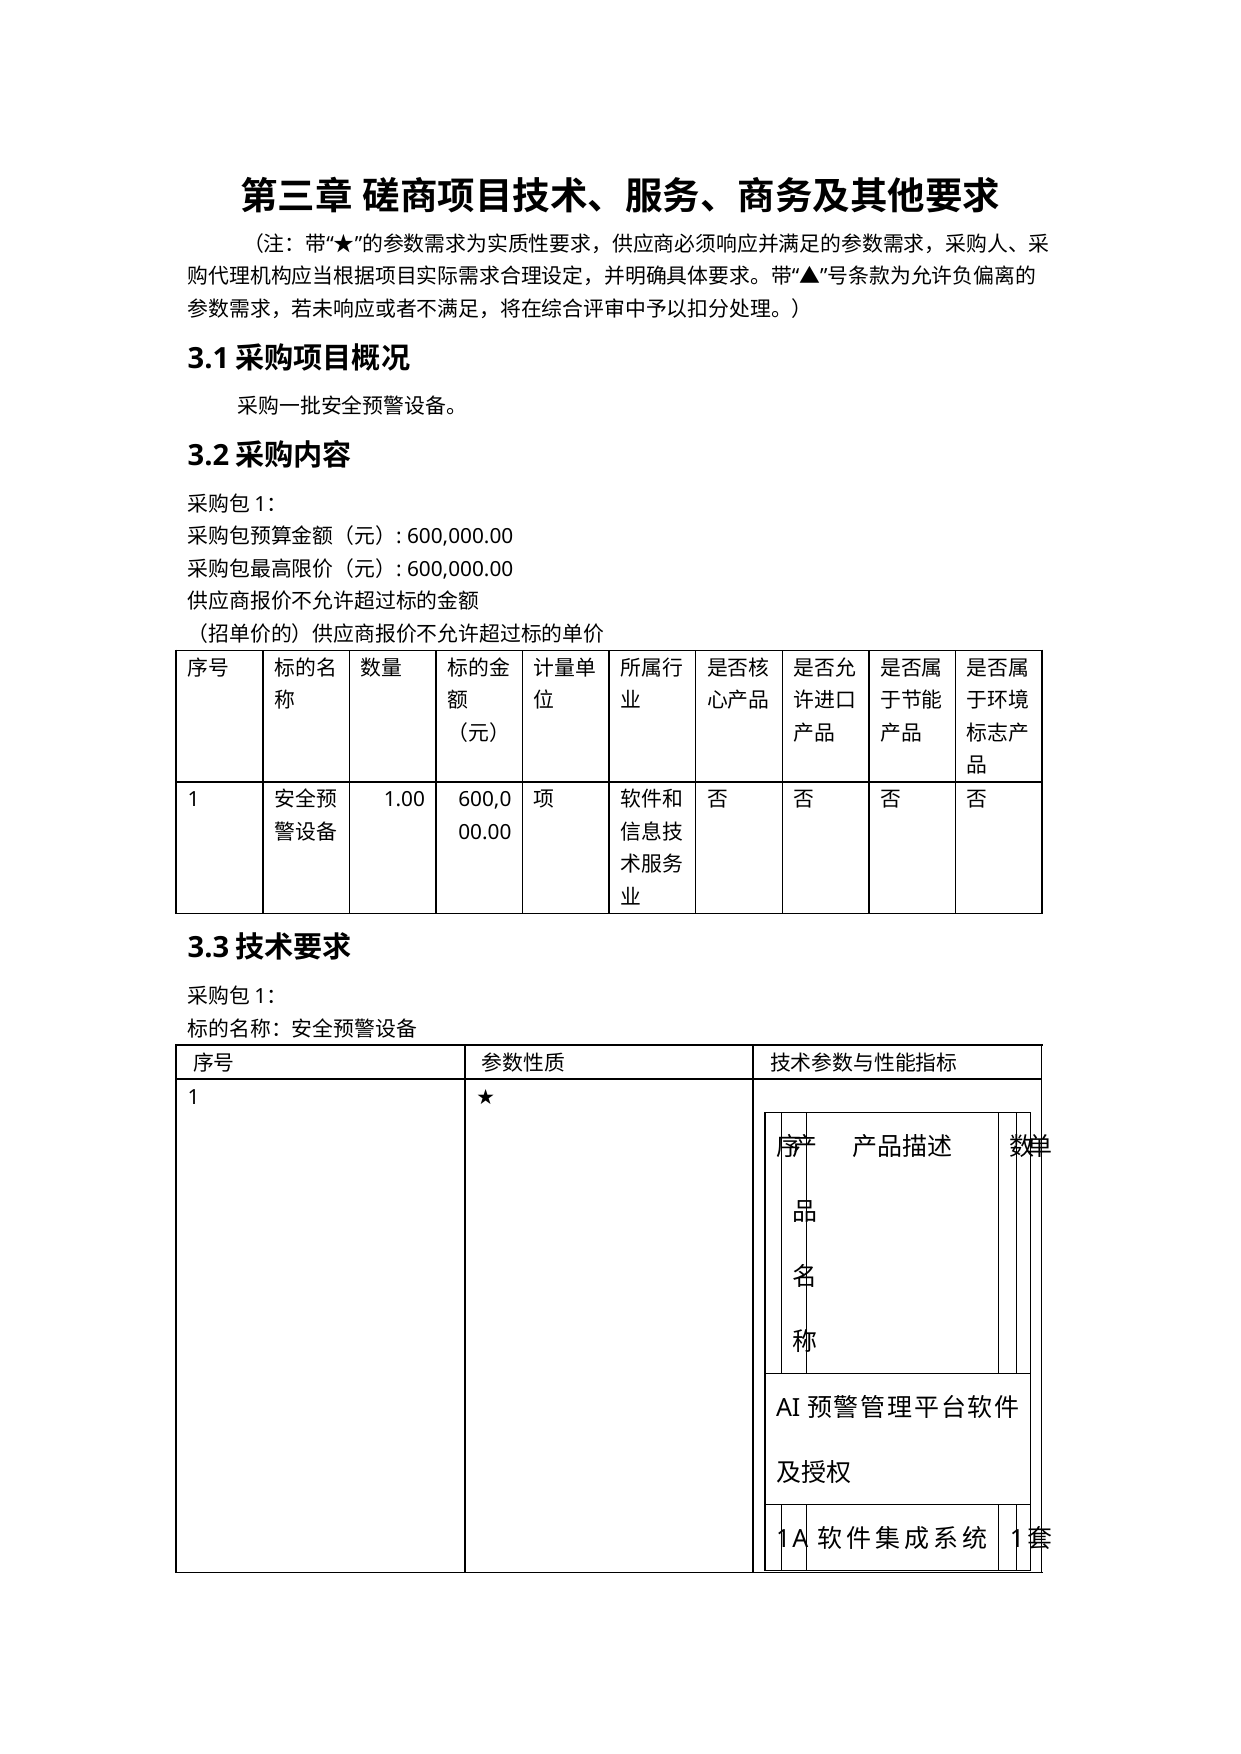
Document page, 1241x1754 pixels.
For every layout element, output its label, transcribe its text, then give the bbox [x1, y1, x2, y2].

table_cell 商务要求： 1.参数中要求提供证明材料的，应提供证明材料，未提供的或提供的证明材料低于文件规定的相应技术参数时视为负偏离。 2.交货期：15天 3.质保期：3年 4.核心产品：校园AI预警智能算法服务器 [754, 1080, 1041, 1571]
text 标的名称：安全预警设备 [187, 1012, 1053, 1044]
table_header 序号 [177, 651, 262, 781]
text 3.3技术要求 [187, 914, 1053, 979]
table_cell 安全预警设备 [264, 783, 349, 913]
table_cell 1 [177, 783, 262, 913]
table_cell 软件和信息技术服务业 [610, 783, 695, 913]
table_header 参数性质 [466, 1046, 752, 1078]
text 3.1采购项目概况 [187, 324, 1053, 389]
table_header 标的金额 （元） [437, 651, 522, 781]
table_header 数量 [350, 651, 435, 781]
text 供应商报价不允许超过标的金额 [187, 584, 1053, 617]
table_header 所属行业 [610, 651, 695, 781]
table_header 是否允许进口产品 [783, 651, 868, 781]
text （注：带“★”的参数需求为实质性要求，供应商必须响应并满足的参数需求，采购人、采购代理机构应当根据项目实际需求合理设定，并明确具体要求。带“▲”号条款为允许负偏离的参数需求，若未响应或者不满足，将在综合评审中予以扣分处理。） [187, 227, 1053, 324]
table_cell ★ [466, 1080, 752, 1571]
table_header 是否属于环境标志产品 [956, 651, 1041, 781]
text 采购包预算金额（元）: 600,000.00 [187, 519, 1053, 552]
table_cell 600,000.00 [437, 783, 522, 913]
table_cell 项 [523, 783, 608, 913]
table_header 计量单位 [523, 651, 608, 781]
text 采购一批安全预警设备。 [187, 389, 1053, 422]
text 采购包1： [187, 979, 1053, 1012]
table_header 技术参数与性能指标 [754, 1046, 1041, 1078]
table_header 序号 [177, 1046, 464, 1078]
text 采购包最高限价（元）: 600,000.00 [187, 552, 1053, 584]
table_cell 否 [783, 783, 868, 913]
text 第三章 磋商项目技术、服务、商务及其他要求 [187, 162, 1053, 227]
table_cell 否 [870, 783, 955, 913]
text 采购包1： [187, 487, 1053, 519]
table_cell 否 [956, 783, 1041, 913]
text （招单价的）供应商报价不允许超过标的单价 [187, 617, 1053, 649]
table_cell 否 [696, 783, 782, 913]
text 3.2采购内容 [187, 422, 1053, 487]
table_header 标的名称 [264, 651, 349, 781]
table_header 是否核心产品 [696, 651, 782, 781]
table_header 是否属于节能产品 [870, 651, 955, 781]
table_cell 1 [177, 1080, 464, 1571]
table_cell 1.00 [350, 783, 435, 913]
